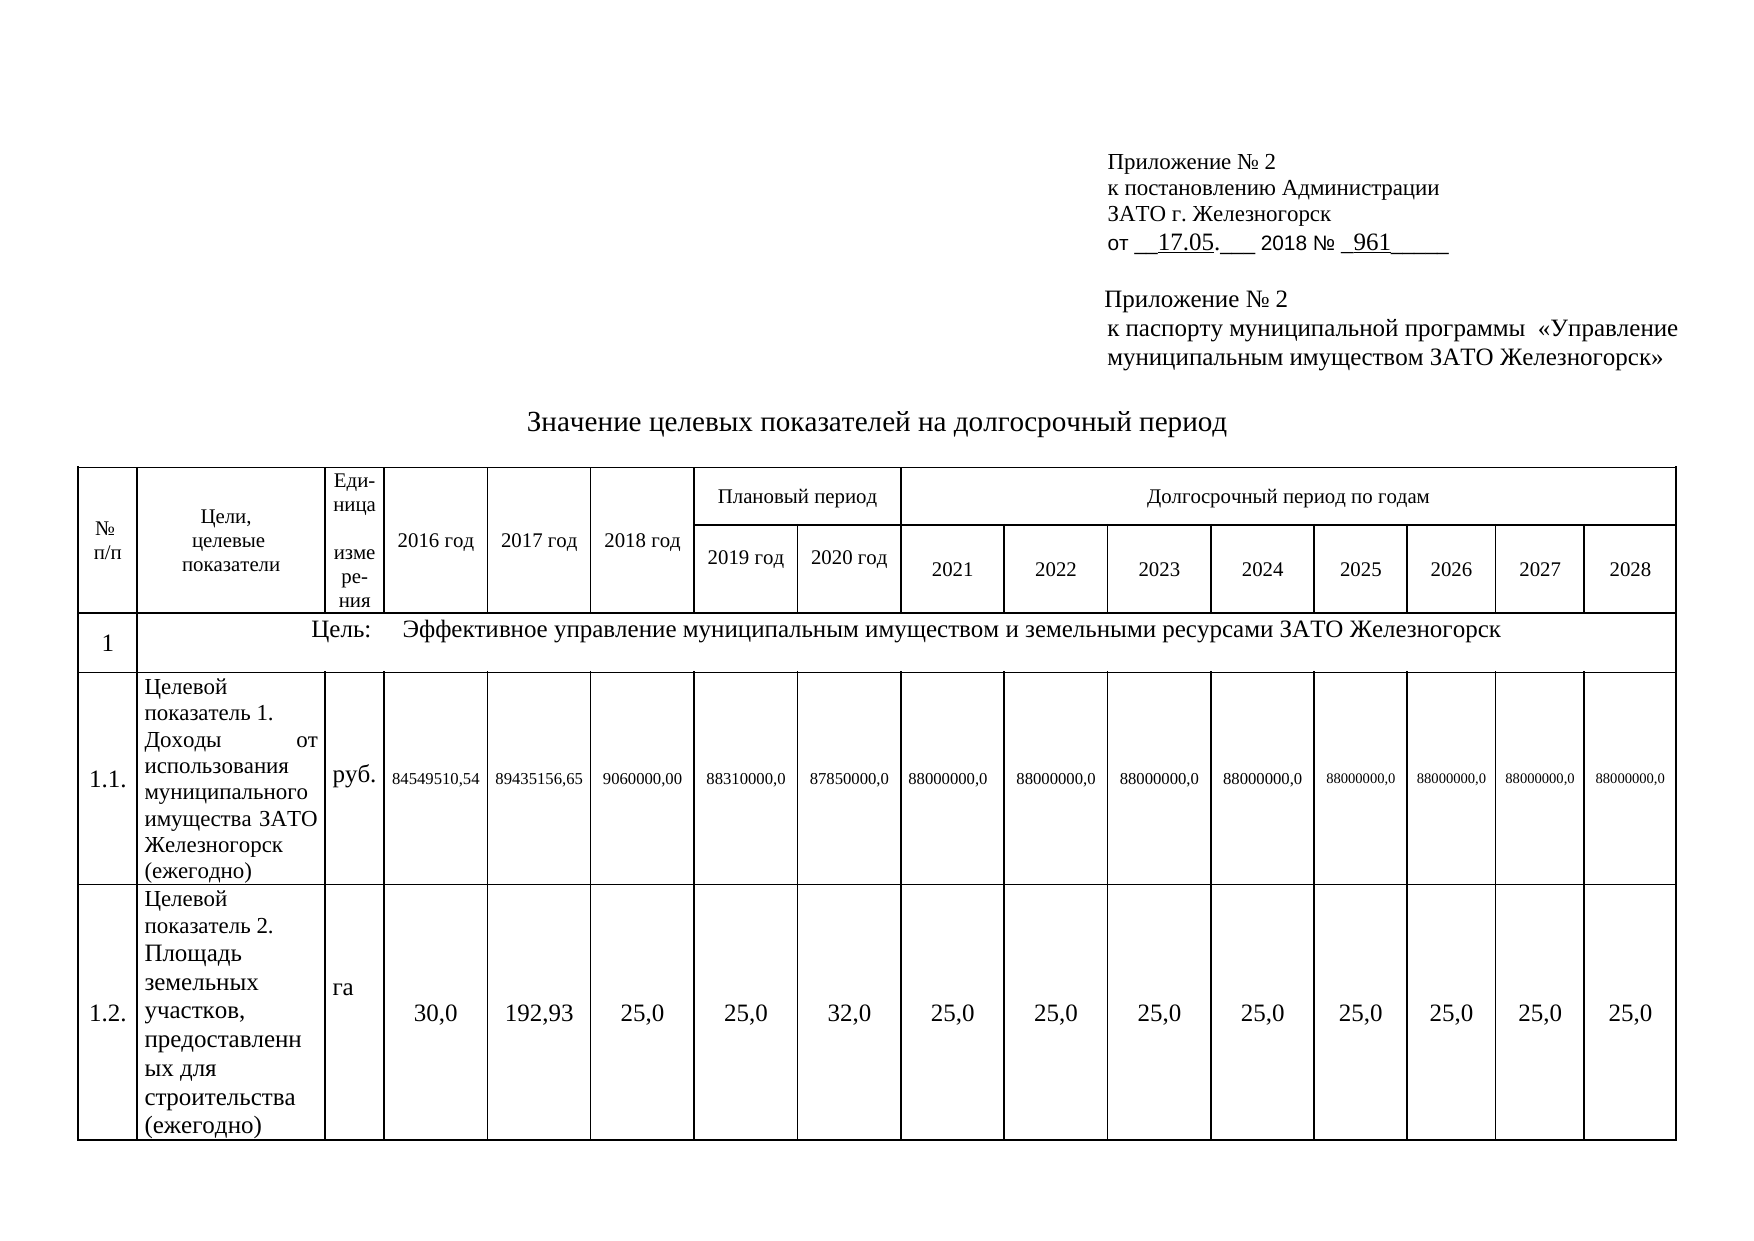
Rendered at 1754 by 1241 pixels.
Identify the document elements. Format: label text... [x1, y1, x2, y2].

table_cell 1.1. [79, 673, 136, 884]
table_header Долгосрочный период по годам [902, 468, 1675, 524]
table_cell 30,0 [385, 885, 487, 1139]
table_cell 1 [79, 614, 136, 671]
table_cell 1.2. [79, 885, 136, 1139]
table_cell 2027 [1496, 526, 1583, 612]
table_cell 2021 [902, 526, 1003, 612]
table_header Плановый период [695, 468, 900, 524]
table_header Еди-ница измере-ния [326, 468, 383, 612]
table_header 2016 год [385, 468, 487, 612]
table_cell 88000000,0 [1212, 673, 1313, 884]
table_cell 2024 [1212, 526, 1313, 612]
table_cell 25,0 [1005, 885, 1107, 1139]
table_cell 88000000,0 [1585, 673, 1675, 884]
table_cell 2023 [1108, 526, 1210, 612]
table_cell руб. [326, 673, 383, 884]
table_cell 25,0 [695, 885, 797, 1139]
table_header Цели, целевые показатели [138, 468, 324, 612]
table_cell 2022 [1005, 526, 1107, 612]
table_cell 32,0 [798, 885, 900, 1139]
table_cell 25,0 [1108, 885, 1210, 1139]
text Приложение № 2 [901, 284, 1695, 313]
table_cell 25,0 [1408, 885, 1495, 1139]
table_header 2018 год [591, 468, 693, 612]
table_cell 25,0 [1212, 885, 1313, 1139]
table_cell 192,93 [488, 885, 590, 1139]
table_header № п/п [79, 468, 136, 612]
table_cell 84549510,54 [385, 673, 487, 884]
table_cell 25,0 [1496, 885, 1583, 1139]
table_cell 2028 [1585, 526, 1675, 612]
table_cell 88000000,0 [902, 673, 1003, 884]
table_header 2017 год [488, 468, 590, 612]
table_cell 88000000,0 [1496, 673, 1583, 884]
table_cell 88000000,0 [1408, 673, 1495, 884]
table_cell 2019 год [695, 526, 797, 612]
table_cell 88000000,0 [1315, 673, 1406, 884]
table_cell Целевой показатель 2. Площадь земельных участков, предоставленных для строительства (ежегодно) [138, 885, 324, 1139]
table_cell 25,0 [1585, 885, 1675, 1139]
table_cell 2025 [1315, 526, 1406, 612]
table_cell 2020 год [798, 526, 900, 612]
table_cell 88000000,0 [1005, 673, 1107, 884]
table_cell 9060000,00 [591, 673, 693, 884]
table_cell га [326, 885, 383, 1139]
table_cell 87850000,0 [798, 673, 900, 884]
table_cell 25,0 [902, 885, 1003, 1139]
text муниципальным имуществом ЗАТО Железногорск» [901, 342, 1695, 371]
table_cell 88310000,0 [695, 673, 797, 884]
table_cell 89435156,65 [488, 673, 590, 884]
table_cell 25,0 [591, 885, 693, 1139]
table_cell 2026 [1408, 526, 1495, 612]
table_cell Цель: Эффективное управление муниципальным имуществом и земельными ресурсами ЗАТО Железногорск [138, 614, 1675, 671]
text Значение целевых показателей на долгосрочный период [59, 404, 1695, 438]
table_header Приложение № 2 к постановлению Администрации ЗАТО г. Железногорск от __17.05.___ 2018 № _961_____ [1108, 148, 1706, 256]
table_cell 25,0 [1315, 885, 1406, 1139]
text к паспорту муниципальной программы «Управление [901, 313, 1695, 342]
table_cell Целевой показатель 1. Доходы от использования муниципального имущества ЗАТО Железногорск (ежегодно) [138, 673, 324, 884]
table_cell 88000000,0 [1108, 673, 1210, 884]
